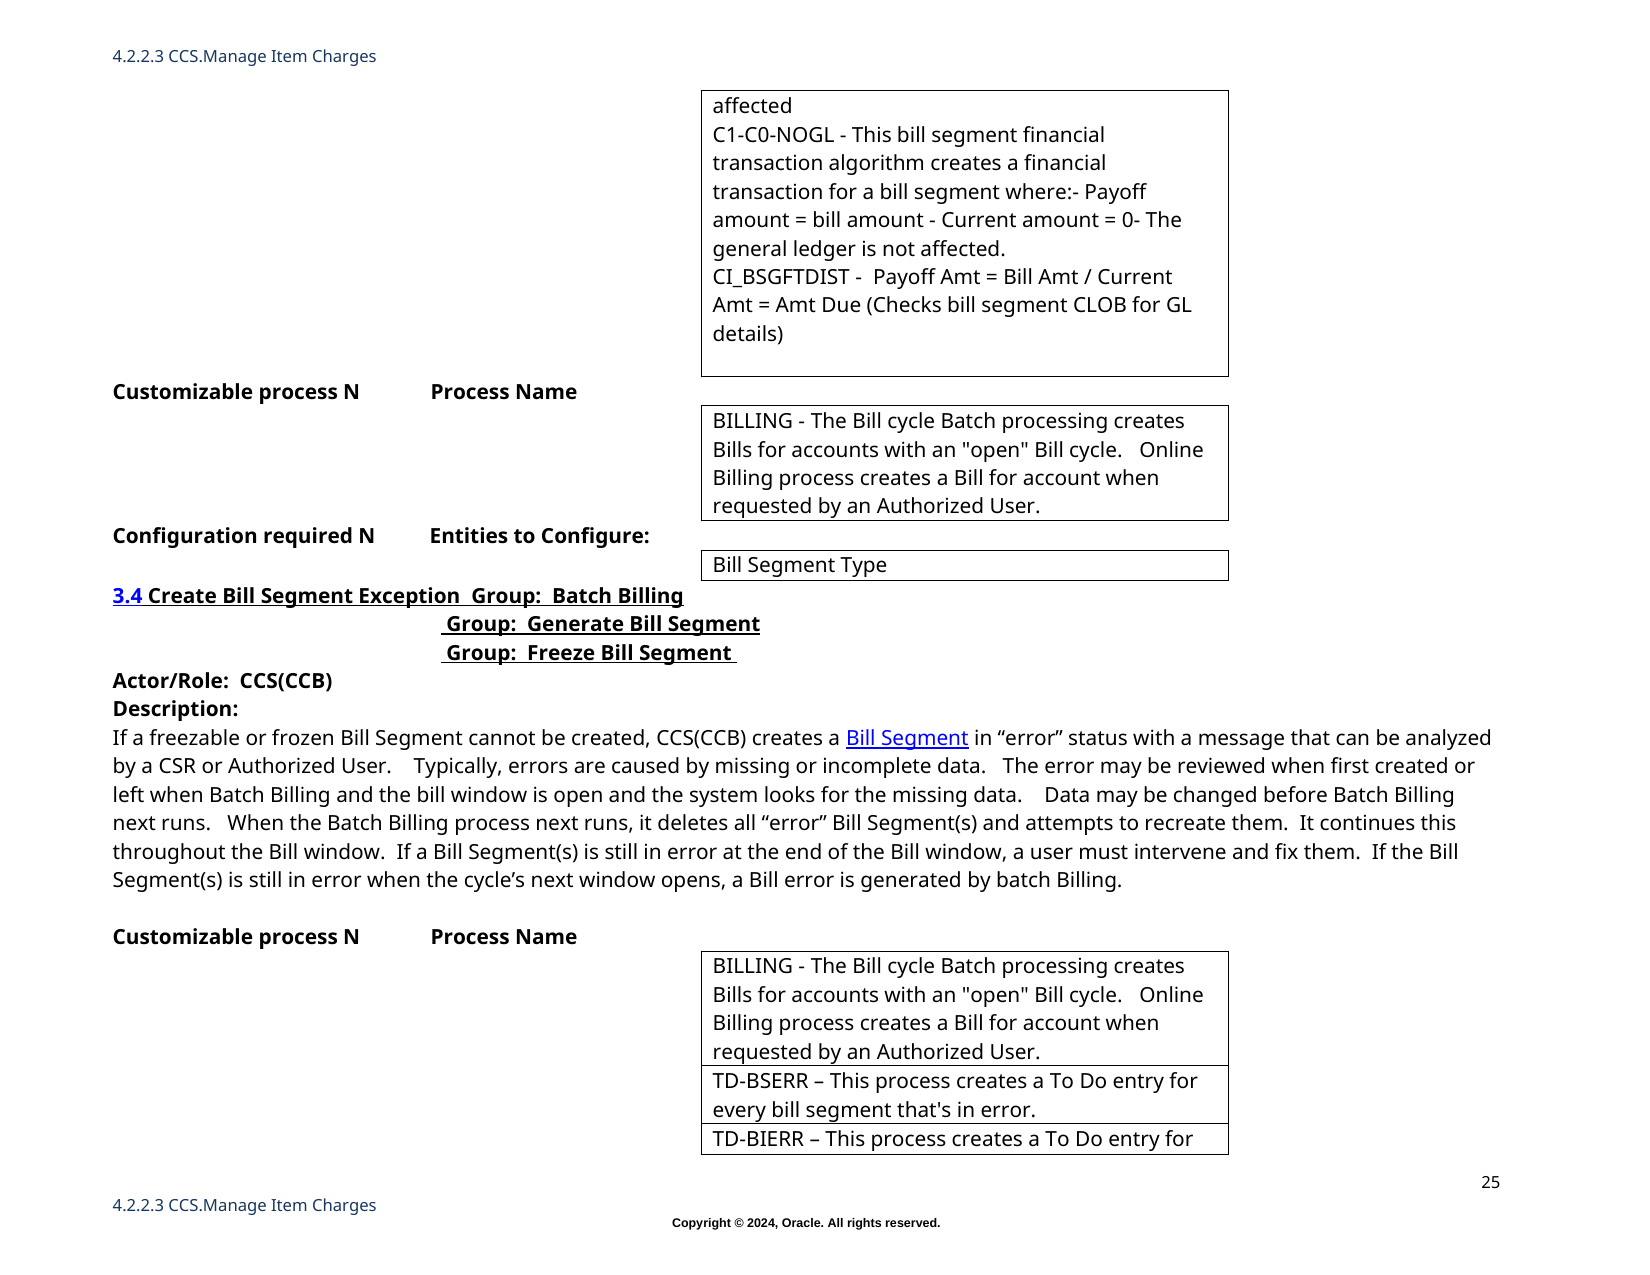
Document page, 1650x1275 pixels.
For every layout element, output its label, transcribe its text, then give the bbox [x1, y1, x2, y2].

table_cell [702, 1124, 1228, 1153]
table_cell TD-BSERR – This process creates a To Do entry for every bill segment that's in error. [702, 1066, 1228, 1123]
text Actor/Role: CCS(CCB) [112, 666, 1500, 694]
table_header BILLING - The Bill cycle Batch processing creates Bills for accounts with an "open" Bill cycle. Online Billing process creates a Bill for account when requested by an Authorized User. [702, 952, 1228, 1065]
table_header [702, 91, 1228, 376]
text 3.4 Create Bill Segment Exception Group: Batch Billing [112, 581, 1500, 609]
text If a freezable or frozen Bill Segment cannot be created, CCS(CCB) creates a Bill Segment in “error” status with a message that can be analyzed by a CSR or Authorized User. Typically, errors are caused by missing or incomplete data. The error may be reviewed when first created or left when Batch Billing and the bill window is open and the system looks for the missing data. Data may be changed before Batch Billing next runs. When the Batch Billing process next runs, it deletes all “error” Bill Segment(s) and attempts to recreate them. It continues this throughout the Bill window. If a Bill Segment(s) is still in error at the end of the Bill window, a user must intervene and fix them. If the Bill Segment(s) is still in error when the cycle’s next window opens, a Bill error is generated by batch Billing. [112, 723, 1500, 894]
text Group: Generate Bill Segment [441, 609, 1500, 638]
text Description: [112, 694, 1500, 723]
text Customizable process N Process Name [112, 377, 1500, 405]
table_header Bill Segment Type [702, 551, 1228, 580]
text Group: Freeze Bill Segment [441, 638, 1500, 666]
text Customizable process N Process Name [112, 922, 1500, 951]
text Configuration required N Entities to Configure: [112, 521, 1500, 549]
table_header BILLING - The Bill cycle Batch processing creates Bills for accounts with an "open" Bill cycle. Online Billing process creates a Bill for account when requested by an Authorized User. [702, 406, 1228, 520]
